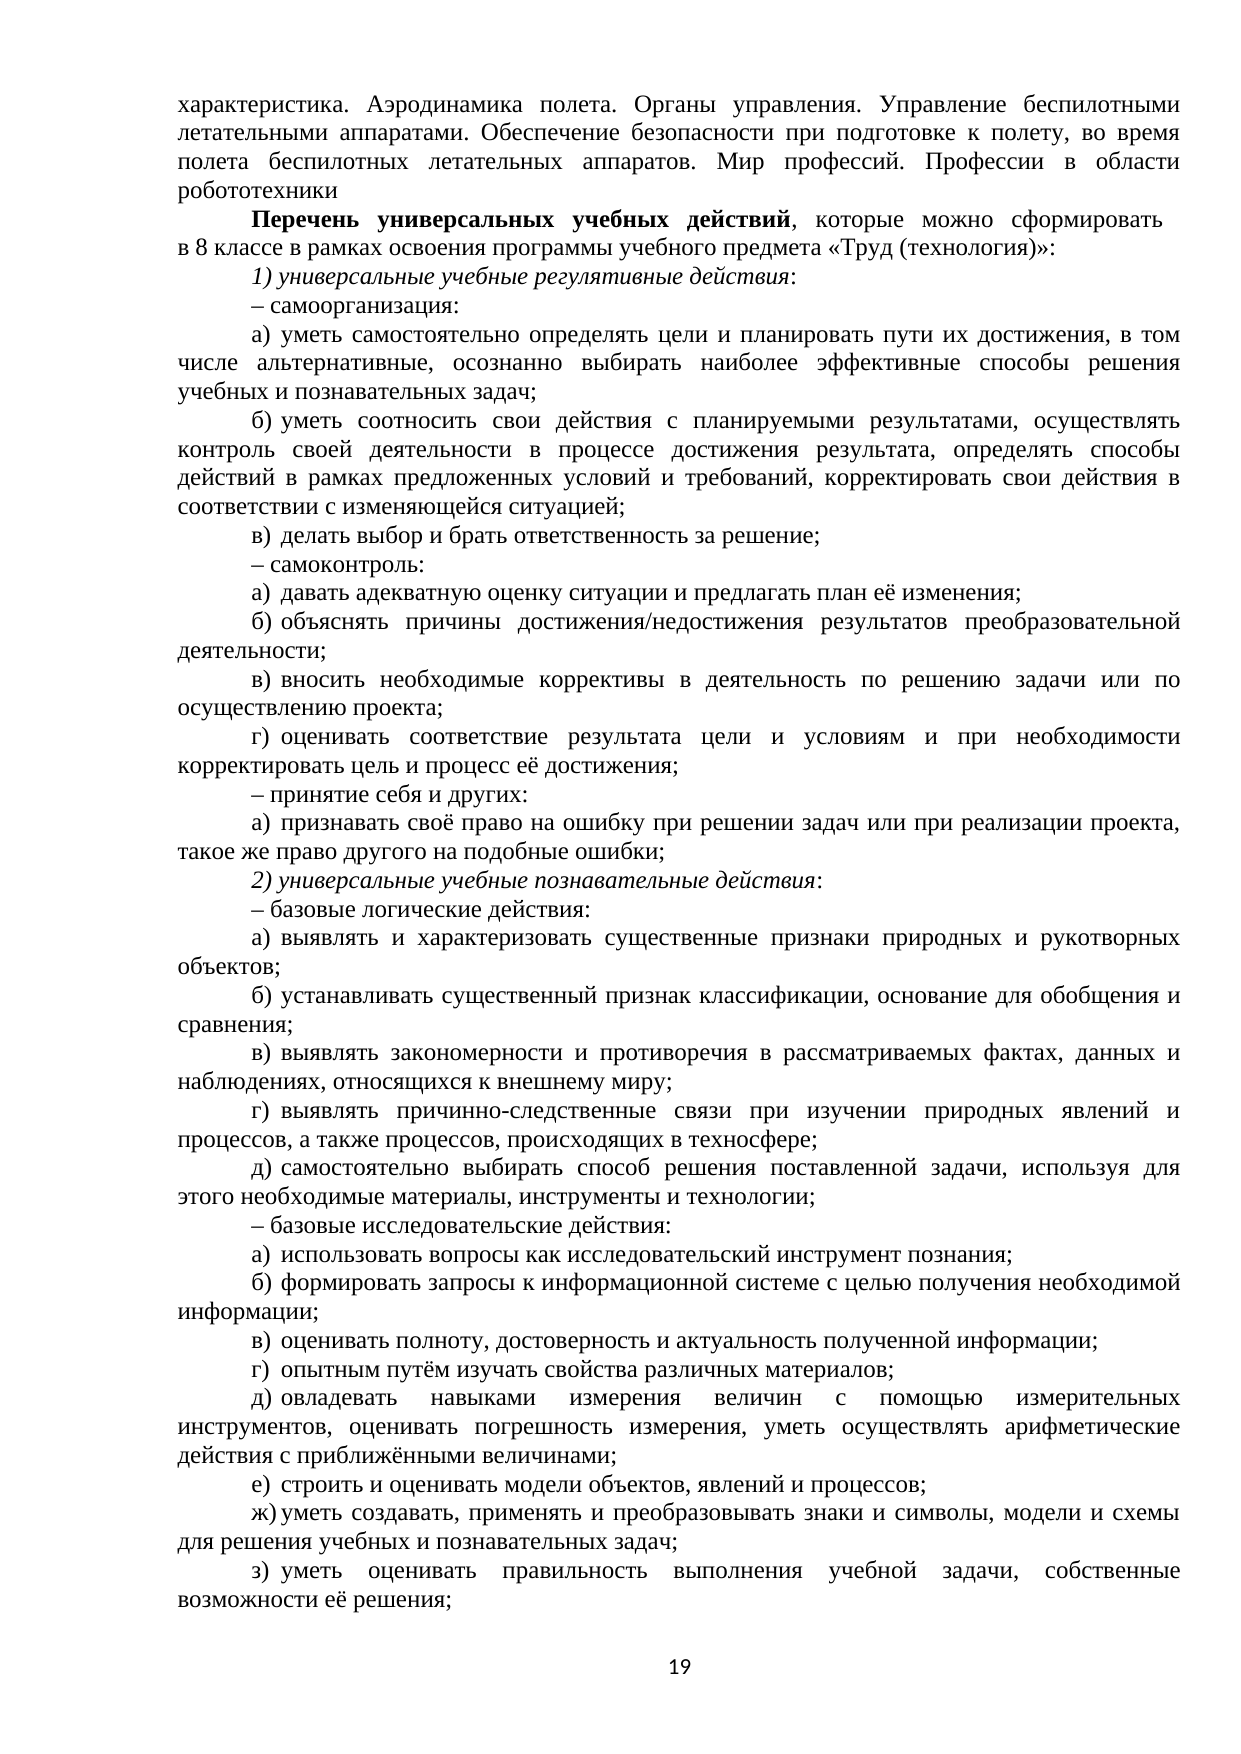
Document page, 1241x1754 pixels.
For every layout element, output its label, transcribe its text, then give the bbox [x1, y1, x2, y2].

list признавать своё право на ошибку при решении задач или при реализации проекта, такое же право другого на подобные ошибки; [177, 807, 1181, 865]
text 1) универсальные учебные регулятивные действия: [177, 261, 1181, 290]
list строить и оценивать модели объектов, явлений и процессов; [177, 1469, 1181, 1497]
list устанавливать существенный признак классификации, основание для обобщения и сравнения; [177, 980, 1181, 1037]
list выявлять причинно-следственные связи при изучении природных явлений и процессов, а также процессов, происходящих в техносфере; [177, 1095, 1181, 1152]
list уметь создавать, применять и преобразовывать знаки и символы, модели и схемы для решения учебных и познавательных задач; [177, 1497, 1181, 1555]
list выявлять закономерности и противоречия в рассматриваемых фактах, данных и наблюдениях, относящихся к внешнему миру; [177, 1037, 1181, 1095]
list оценивать полноту, достоверность и актуальность полученной информации; [177, 1325, 1181, 1354]
list опытным путём изучать свойства различных материалов; [177, 1354, 1181, 1382]
list уметь оценивать правильность выполнения учебной задачи, собственные возможности её решения; [177, 1555, 1181, 1612]
list формировать запросы к информационной системе с целью получения необходимой информации; [177, 1267, 1181, 1325]
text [177, 89, 1181, 204]
text – базовые логические действия: [177, 894, 1181, 922]
list использовать вопросы как исследовательский инструмент познания; [177, 1239, 1181, 1267]
text – самоконтроль: [177, 549, 1181, 577]
list самостоятельно выбирать способ решения поставленной задачи, используя для этого необходимые материалы, инструменты и технологии; [177, 1152, 1181, 1210]
list овладевать навыками измерения величин с помощью измерительных инструментов, оценивать погрешность измерения, уметь осуществлять арифметические действия с приближёнными величинами; [177, 1382, 1181, 1469]
list объяснять причины достижения/недостижения результатов преобразовательной деятельности; [177, 606, 1181, 664]
text – базовые исследовательские действия: [177, 1210, 1181, 1239]
list выявлять и характеризовать существенные признаки природных и рукотворных объектов; [177, 922, 1181, 980]
text – самоорганизация: [177, 290, 1181, 319]
list оценивать соответствие результата цели и условиям и при необходимости корректировать цель и процесс её достижения; [177, 721, 1181, 779]
list делать выбор и брать ответственность за решение; [177, 520, 1181, 549]
list давать адекватную оценку ситуации и предлагать план её изменения; [177, 577, 1181, 606]
text Перечень универсальных учебных действий, которые можно сформировать в 8 классе в рамках освоения программы учебного предмета «Труд (технология)»: [177, 204, 1181, 261]
list уметь соотносить свои действия с планируемыми результатами, осуществлять контроль своей деятельности в процессе достижения результата, определять способы действий в рамках предложенных условий и требований, корректировать свои действия в соответствии с изменяющейся ситуацией; [177, 405, 1181, 520]
list вносить необходимые коррективы в деятельность по решению задачи или по осуществлению проекта; [177, 664, 1181, 721]
text – принятие себя и других: [177, 779, 1181, 807]
list уметь самостоятельно определять цели и планировать пути их достижения, в том числе альтернативные, осознанно выбирать наиболее эффективные способы решения учебных и познавательных задач; [177, 319, 1181, 405]
text 2) универсальные учебные познавательные действия: [177, 865, 1181, 894]
